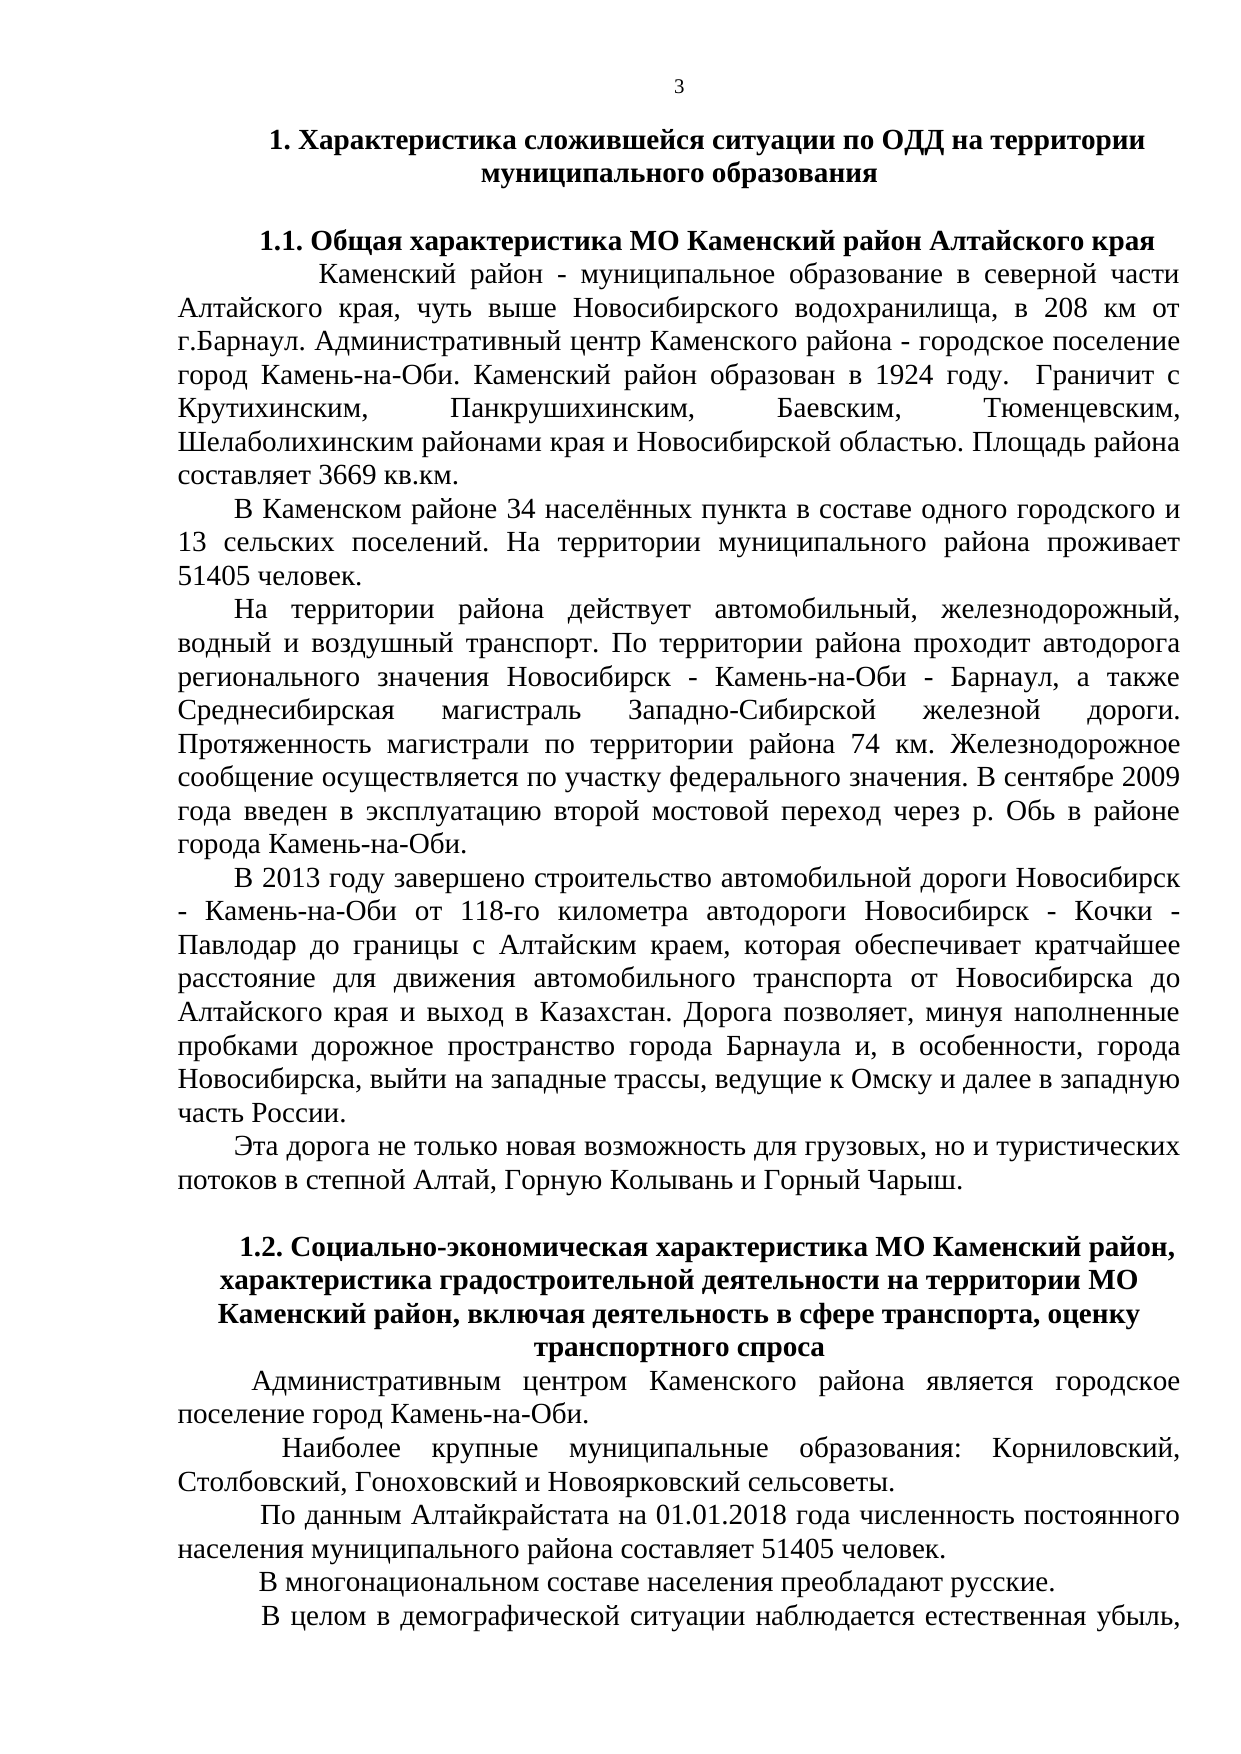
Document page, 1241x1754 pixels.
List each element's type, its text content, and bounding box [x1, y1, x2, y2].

text На территории района действует автомобильный, железнодорожный, водный и воздушный транспорт. По территории района проходит автодорога регионального значения Новосибирск - Камень-на-Оби - Барнаул, а также Среднесибирская магистраль Западно-Сибирской железной дороги. Протяженность магистрали по территории района 74 км. Железнодорожное сообщение осуществляется по участку федерального значения. В сентябре 2009 года введен в эксплуатацию второй мостовой переход через р. Обь в районе города Камень-на-Оби. [177, 592, 1181, 860]
text 1.1. Общая характеристика МО Каменский район Алтайского края [177, 223, 1181, 256]
text Эта дорога не только новая возможность для грузовых, но и туристических потоков в степной Алтай, Горную Колывань и Горный Чарыш. [177, 1128, 1181, 1195]
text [177, 1598, 1181, 1631]
text По данным Алтайкрайстата на 01.01.2018 года численность постоянного населения муниципального района составляет 51405 человек. [177, 1497, 1181, 1564]
text Административным центром Каменского района является городское поселение город Камень-на-Оби. [177, 1363, 1181, 1430]
text В 2013 году завершено строительство автомобильной дороги Новосибирск - Камень-на-Оби от 118-го километра автодороги Новосибирск - Кочки - Павлодар до границы с Алтайским краем, которая обеспечивает кратчайшее расстояние для движения автомобильного транспорта от Новосибирска до Алтайского края и выход в Казахстан. Дорога позволяет, минуя наполненные пробками дорожное пространство города Барнаула и, в особенности, города Новосибирска, выйти на западные трассы, ведущие к Омску и далее в западную часть России. [177, 860, 1181, 1128]
text Наиболее крупные муниципальные образования: Корниловский, Столбовский, Гоноховский и Новоярковский сельсоветы. [177, 1430, 1181, 1497]
text В многонациональном составе населения преобладают русские. [177, 1564, 1181, 1598]
text 1.2. Социально-экономическая характеристика МО Каменский район, характеристика градостроительной деятельности на территории МО Каменский район, включая деятельность в сфере транспорта, оценку транспортного спроса [177, 1229, 1181, 1363]
text В Каменском районе 34 населённых пункта в составе одного городского и 13 сельских поселений. На территории муниципального района проживает 51405 человек. [177, 491, 1181, 592]
text 1. Характеристика сложившейся ситуации по ОДД на территории муниципального образования [177, 122, 1181, 189]
text Каменский район - муниципальное образование в северной части Алтайского края, чуть выше Новосибирского водохранилища, в 208 км от г.Барнаул. Административный центр Каменского района - городское поселение город Камень-на-Оби. Каменский район образован в 1924 году. Граничит с Крутихинским, Панкрушихинским, Баевским, Тюменцевским, Шелаболихинским районами края и Новосибирской областью. Площадь района составляет 3669 кв.км. [177, 256, 1181, 491]
